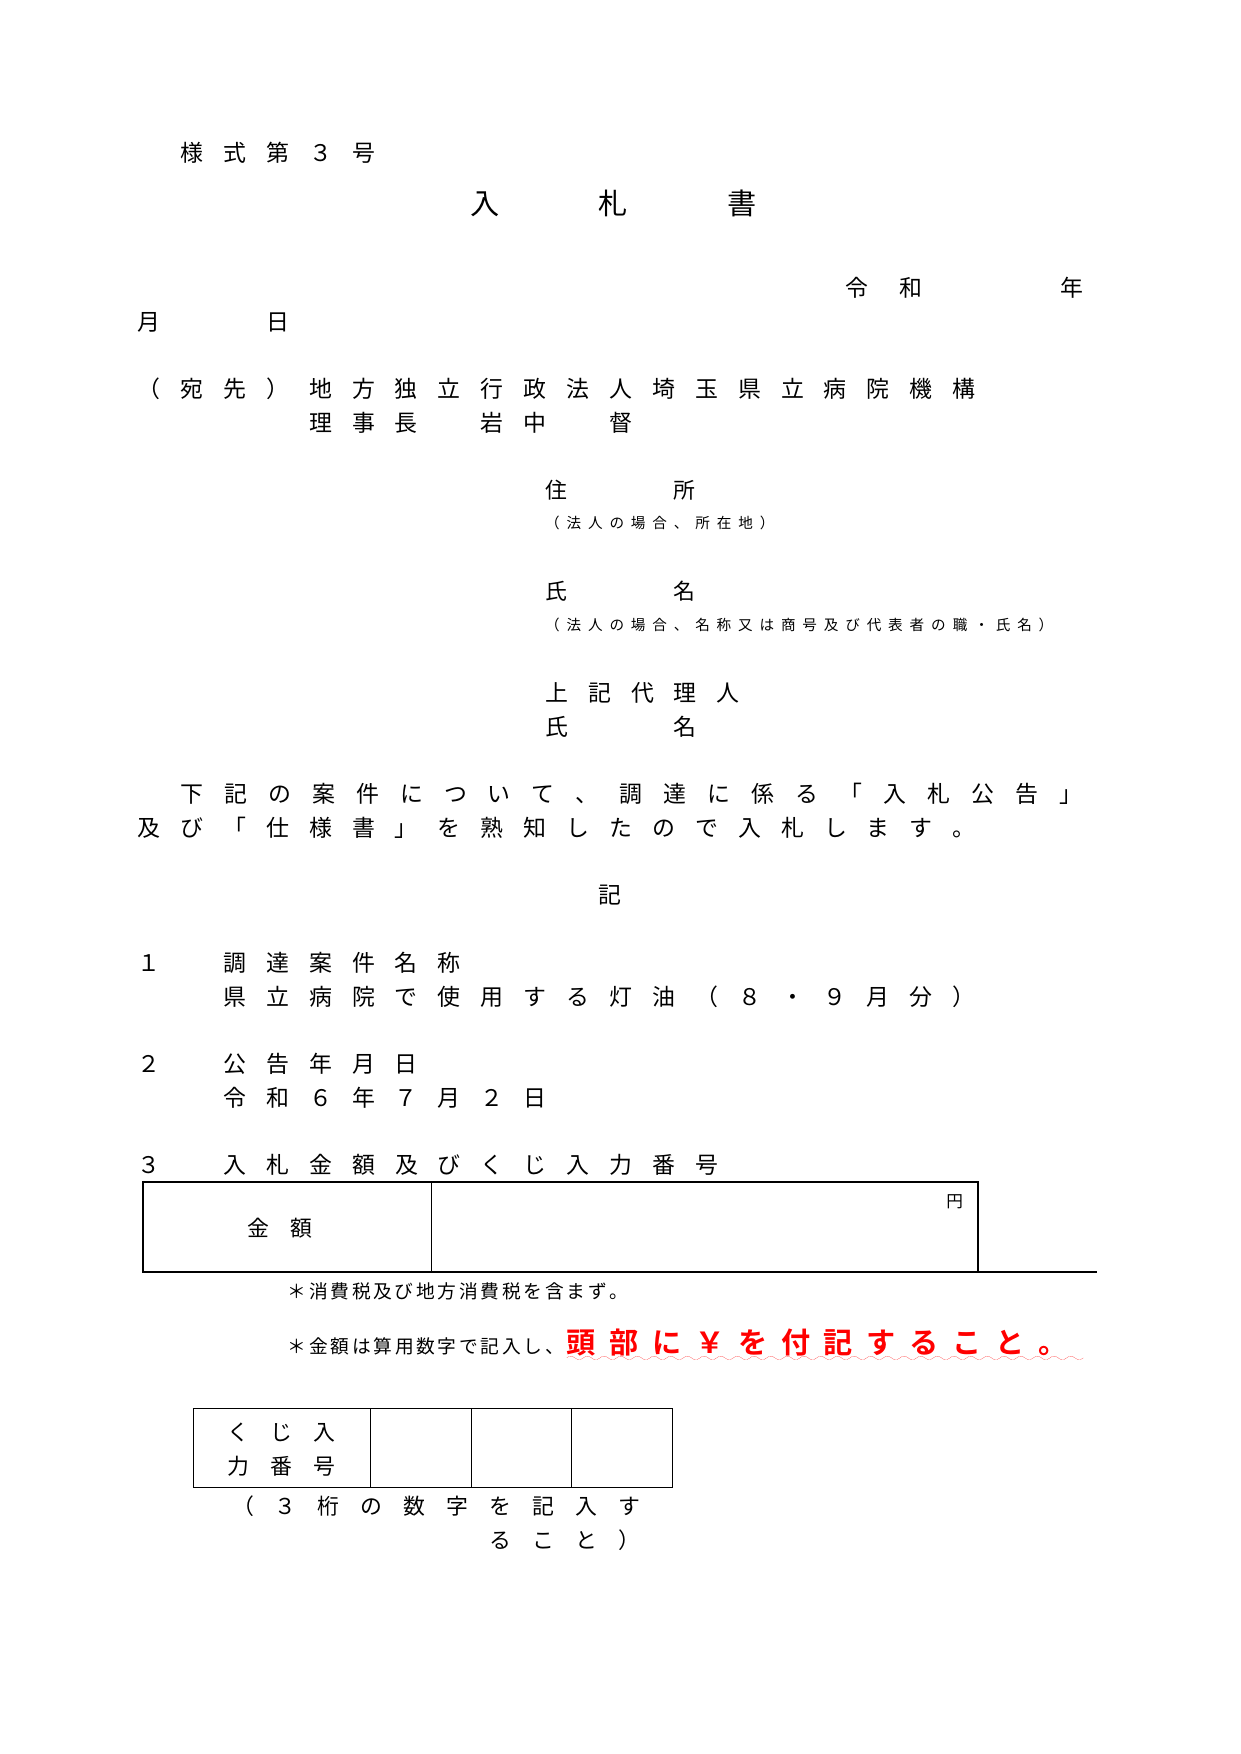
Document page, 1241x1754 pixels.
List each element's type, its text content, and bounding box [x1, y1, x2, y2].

text 下記の案件について、調達に係る「入札公告」及び「仕様書」を熟知したので入札します。 [137, 776, 1103, 843]
text 住 所 [535, 472, 1103, 506]
table_header 円 [432, 1183, 977, 1271]
text １ 調達案件名称 [137, 944, 1103, 978]
text 令和 年 月 日 [137, 269, 1103, 337]
text （法人の場合、所在地） [535, 506, 1103, 539]
text 令和６年７月２日 [137, 1079, 1103, 1113]
text （法人の場合、名称又は商号及び代表者の職・氏名） [535, 607, 1103, 641]
text 氏 名 [137, 708, 1103, 742]
text 氏 名 [535, 573, 1103, 607]
table_header [472, 1409, 571, 1487]
table_header [572, 1409, 672, 1487]
text 上記代理人 [137, 674, 1103, 708]
text （宛先）地方独立行政法人埼玉県立病院機構 [137, 371, 1103, 404]
text 理事長 岩中 督 [137, 404, 1103, 438]
text ２ 公告年月日 [137, 1046, 1103, 1079]
text 入 札 書 [137, 168, 1103, 236]
text ３ 入札金額及びくじ入力番号 [137, 1147, 1103, 1181]
text 県立病院で使用する灯油（８・９月分） [137, 978, 1103, 1012]
table_cell ＊消費税及び地方消費税を含まず。 ＊金額は算用数字で記入し、頭部に￥を付記すること。 [263, 1273, 1097, 1374]
table_header [371, 1409, 471, 1487]
table_cell （３桁の数字を記入すること） [193, 1488, 672, 1555]
table_header 金額 [144, 1183, 431, 1271]
text 記 [137, 877, 1103, 911]
text 様式第３号 [159, 134, 1103, 168]
table_header くじ入力番号 [194, 1409, 370, 1487]
